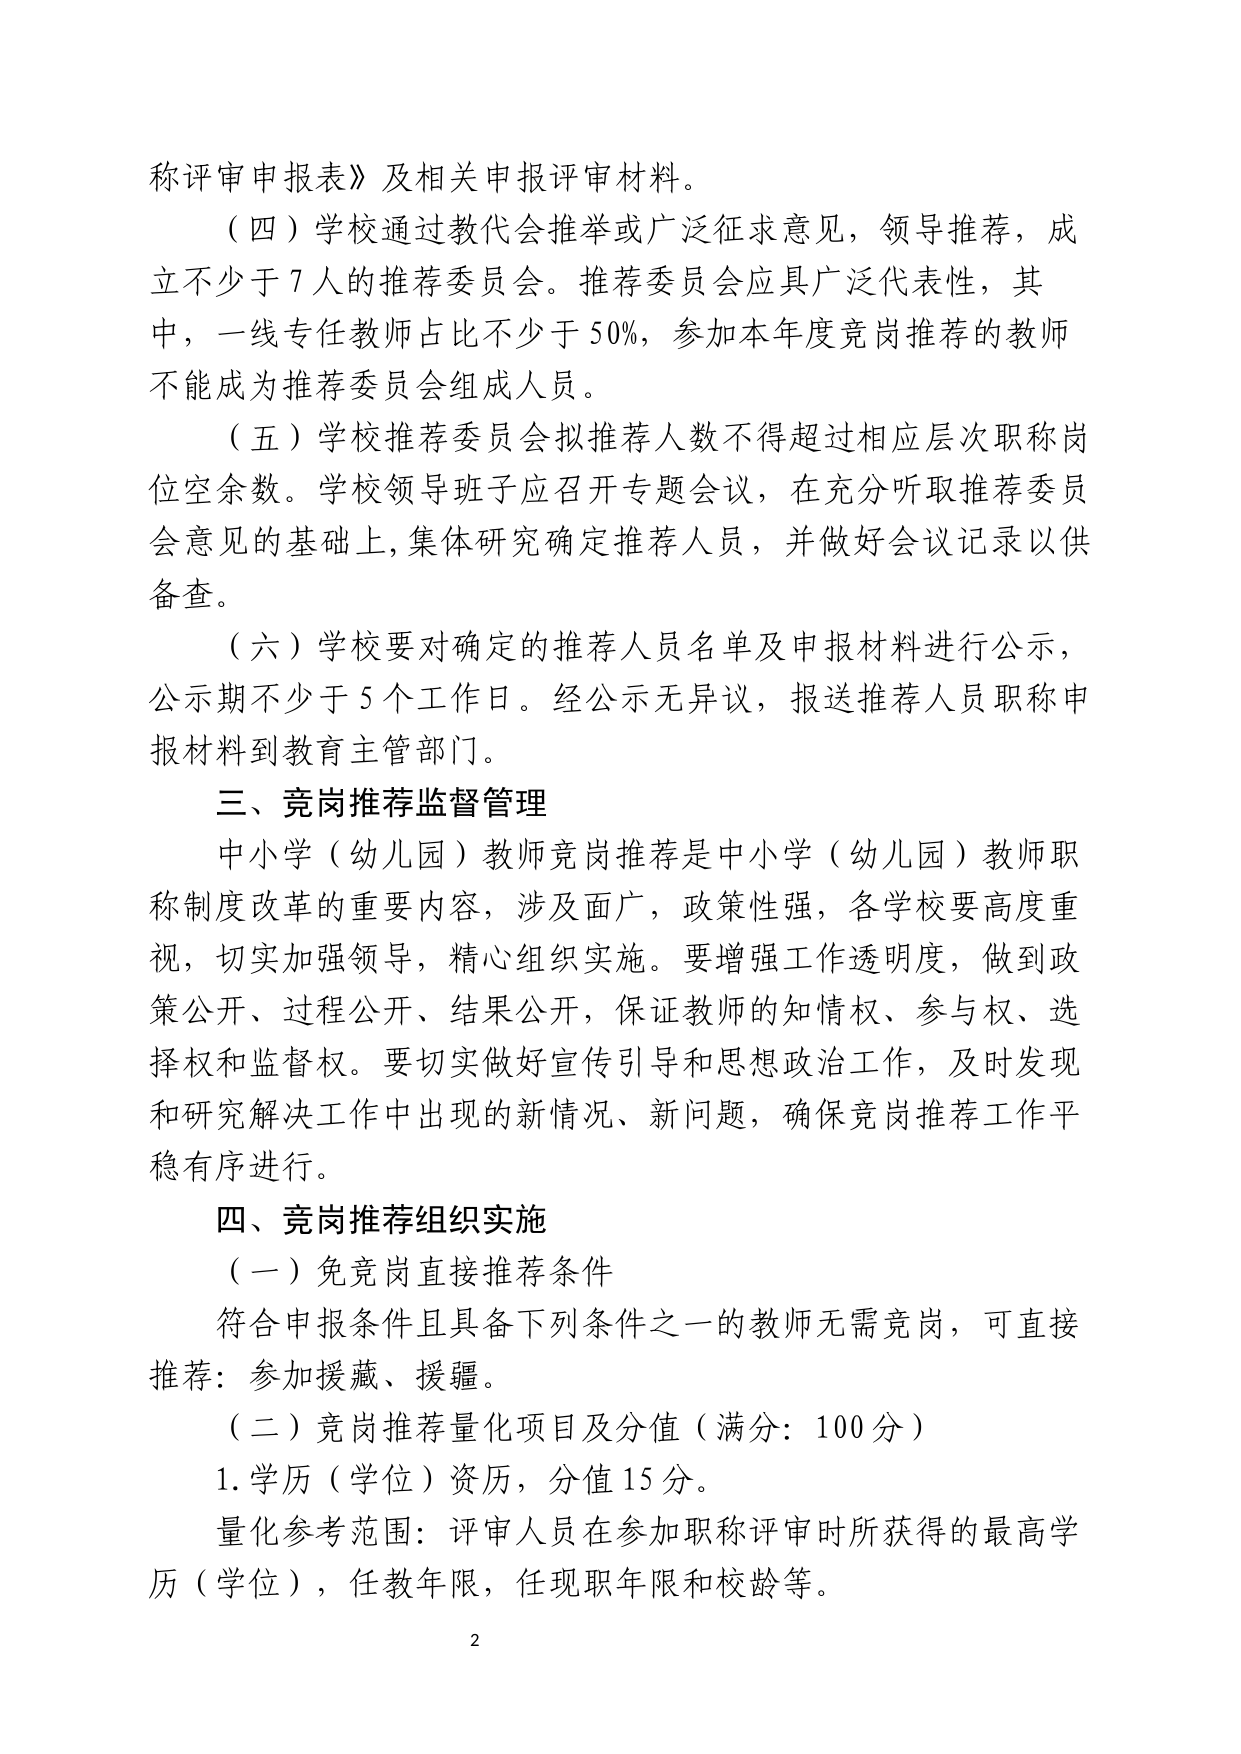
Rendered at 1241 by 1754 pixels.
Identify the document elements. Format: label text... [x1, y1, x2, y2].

text 四、竞岗推荐组织实施 [148, 1189, 1093, 1241]
text 三、竞岗推荐监督管理 [148, 773, 1093, 825]
text （二）竞岗推荐量化项目及分值（满分：100分） [148, 1398, 1093, 1450]
text （六）学校要对确定的推荐人员名单及申报材料进行公示，公示期不少于5个工作日。经公示无异议，报送推荐人员职称申报材料到教育主管部门。 [148, 616, 1093, 773]
text （一）免竞岗直接推荐条件 [148, 1241, 1093, 1293]
text （四）学校通过教代会推举或广泛征求意见，领导推荐，成立不少于7人的推荐委员会。推荐委员会应具广泛代表性，其中，一线专任教师占比不少于50%，参加本年度竞岗推荐的教师不能成为推荐委员会组成人员。 [148, 200, 1093, 408]
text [148, 148, 1093, 200]
text （五）学校推荐委员会拟推荐人数不得超过相应层次职称岗位空余数。学校领导班子应召开专题会议，在充分听取推荐委员会意见的基础上,集体研究确定推荐人员，并做好会议记录以供备查。 [148, 408, 1093, 616]
text 1.学历（学位）资历，分值15分。 [148, 1450, 1093, 1502]
text 符合申报条件且具备下列条件之一的教师无需竞岗，可直接推荐：参加援藏、援疆。 [148, 1293, 1093, 1398]
text 中小学（幼儿园）教师竞岗推荐是中小学（幼儿园）教师职称制度改革的重要内容，涉及面广，政策性强，各学校要高度重视，切实加强领导，精心组织实施。要增强工作透明度，做到政策公开、过程公开、结果公开，保证教师的知情权、参与权、选择权和监督权。要切实做好宣传引导和思想政治工作，及时发现和研究解决工作中出现的新情况、新问题，确保竞岗推荐工作平稳有序进行。 [148, 825, 1093, 1189]
text 量化参考范围：评审人员在参加职称评审时所获得的最高学历（学位），任教年限，任现职年限和校龄等。 [148, 1502, 1093, 1606]
